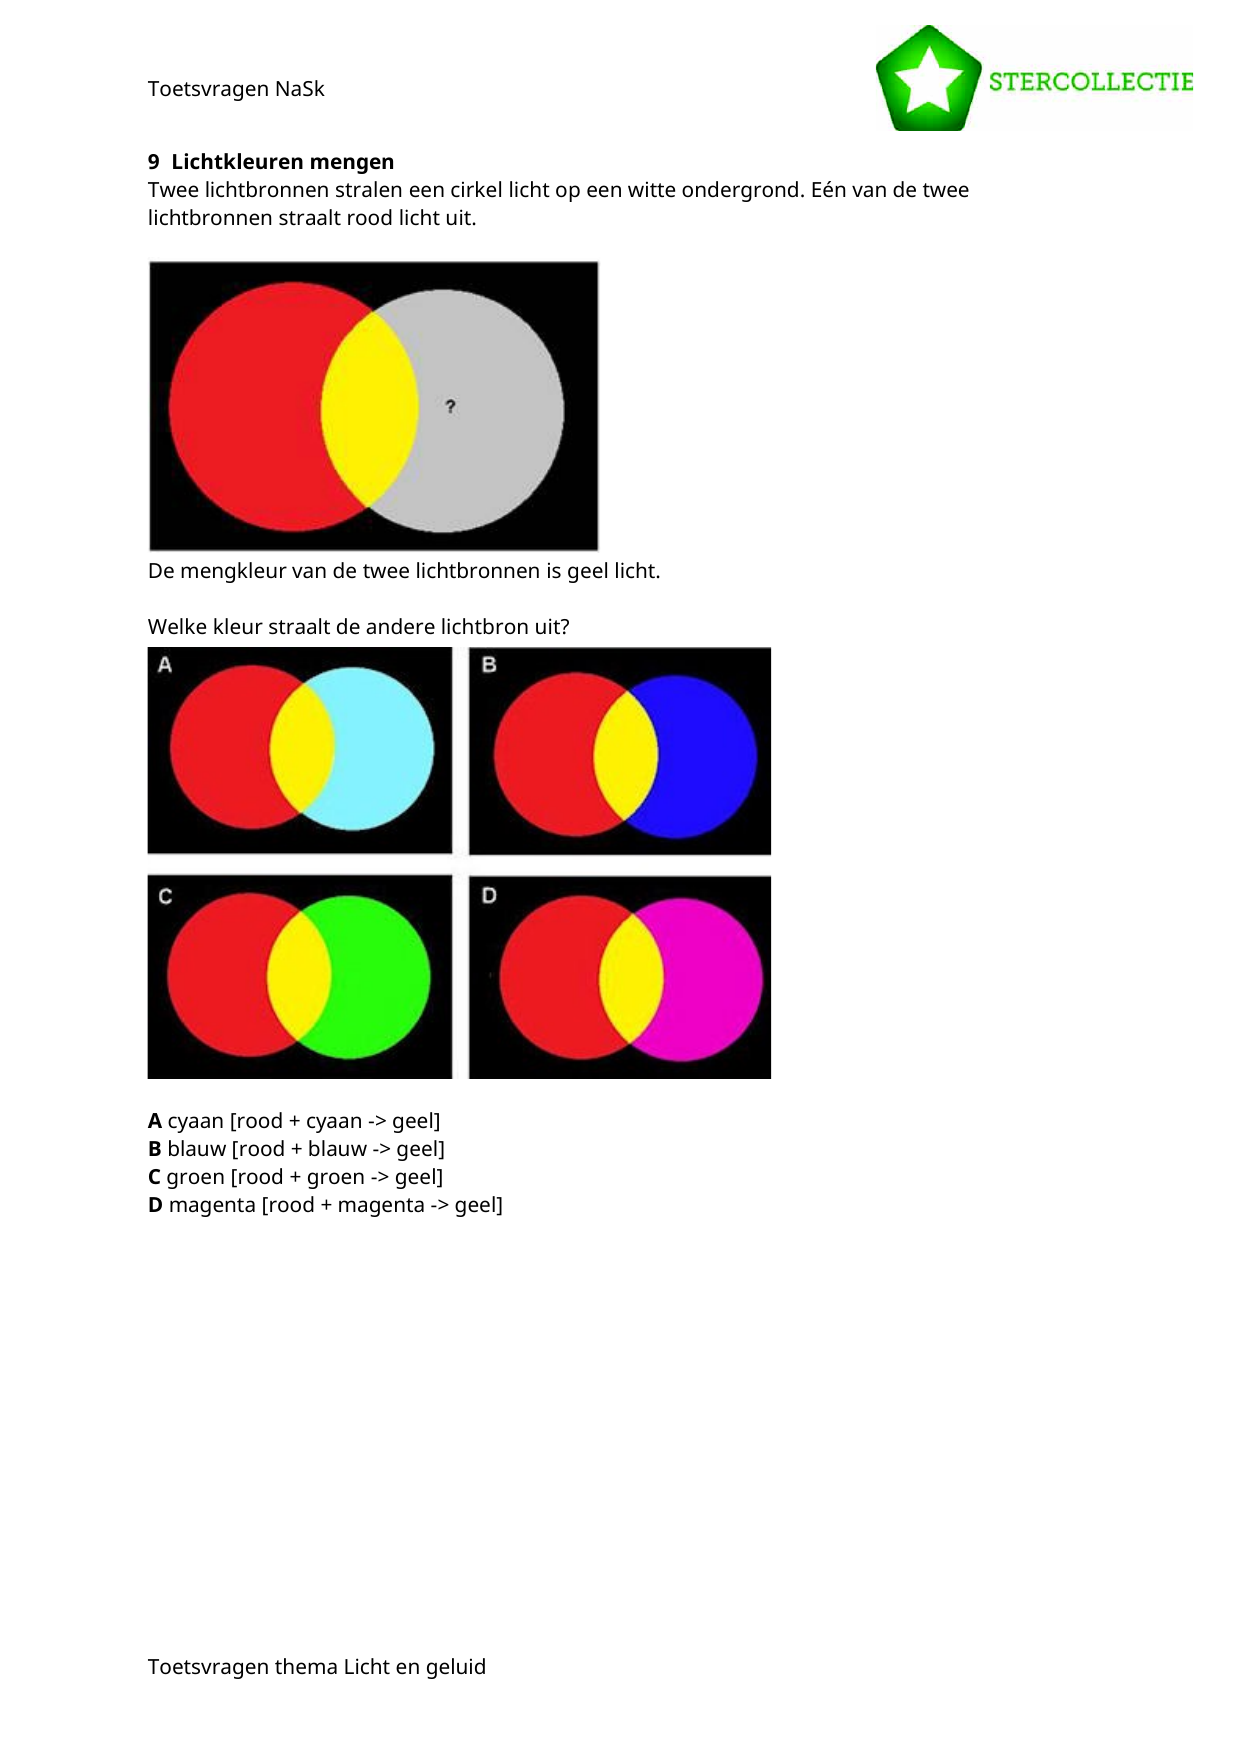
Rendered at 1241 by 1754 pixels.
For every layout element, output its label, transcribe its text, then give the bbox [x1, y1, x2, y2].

picture [875, 25, 1194, 131]
text A cyaan [rood + cyaan -> geel] [148, 1079, 585, 1134]
text D magenta [rood + magenta -> geel] [148, 1190, 652, 1217]
text Twee lichtbronnen stralen een cirkel licht op een witte ondergrond. Eén van de twee lichtbronnen straalt rood licht uit. [148, 175, 1087, 231]
text B blauw [rood + blauw -> geel] [148, 1134, 585, 1162]
text Welke kleur straalt de andere lichtbron uit? [148, 612, 1095, 641]
text C groen [rood + groen -> geel] [148, 1162, 585, 1190]
text 9 Lichtkleuren mengen [148, 148, 1087, 175]
picture [147, 257, 601, 553]
picture [147, 647, 772, 1079]
